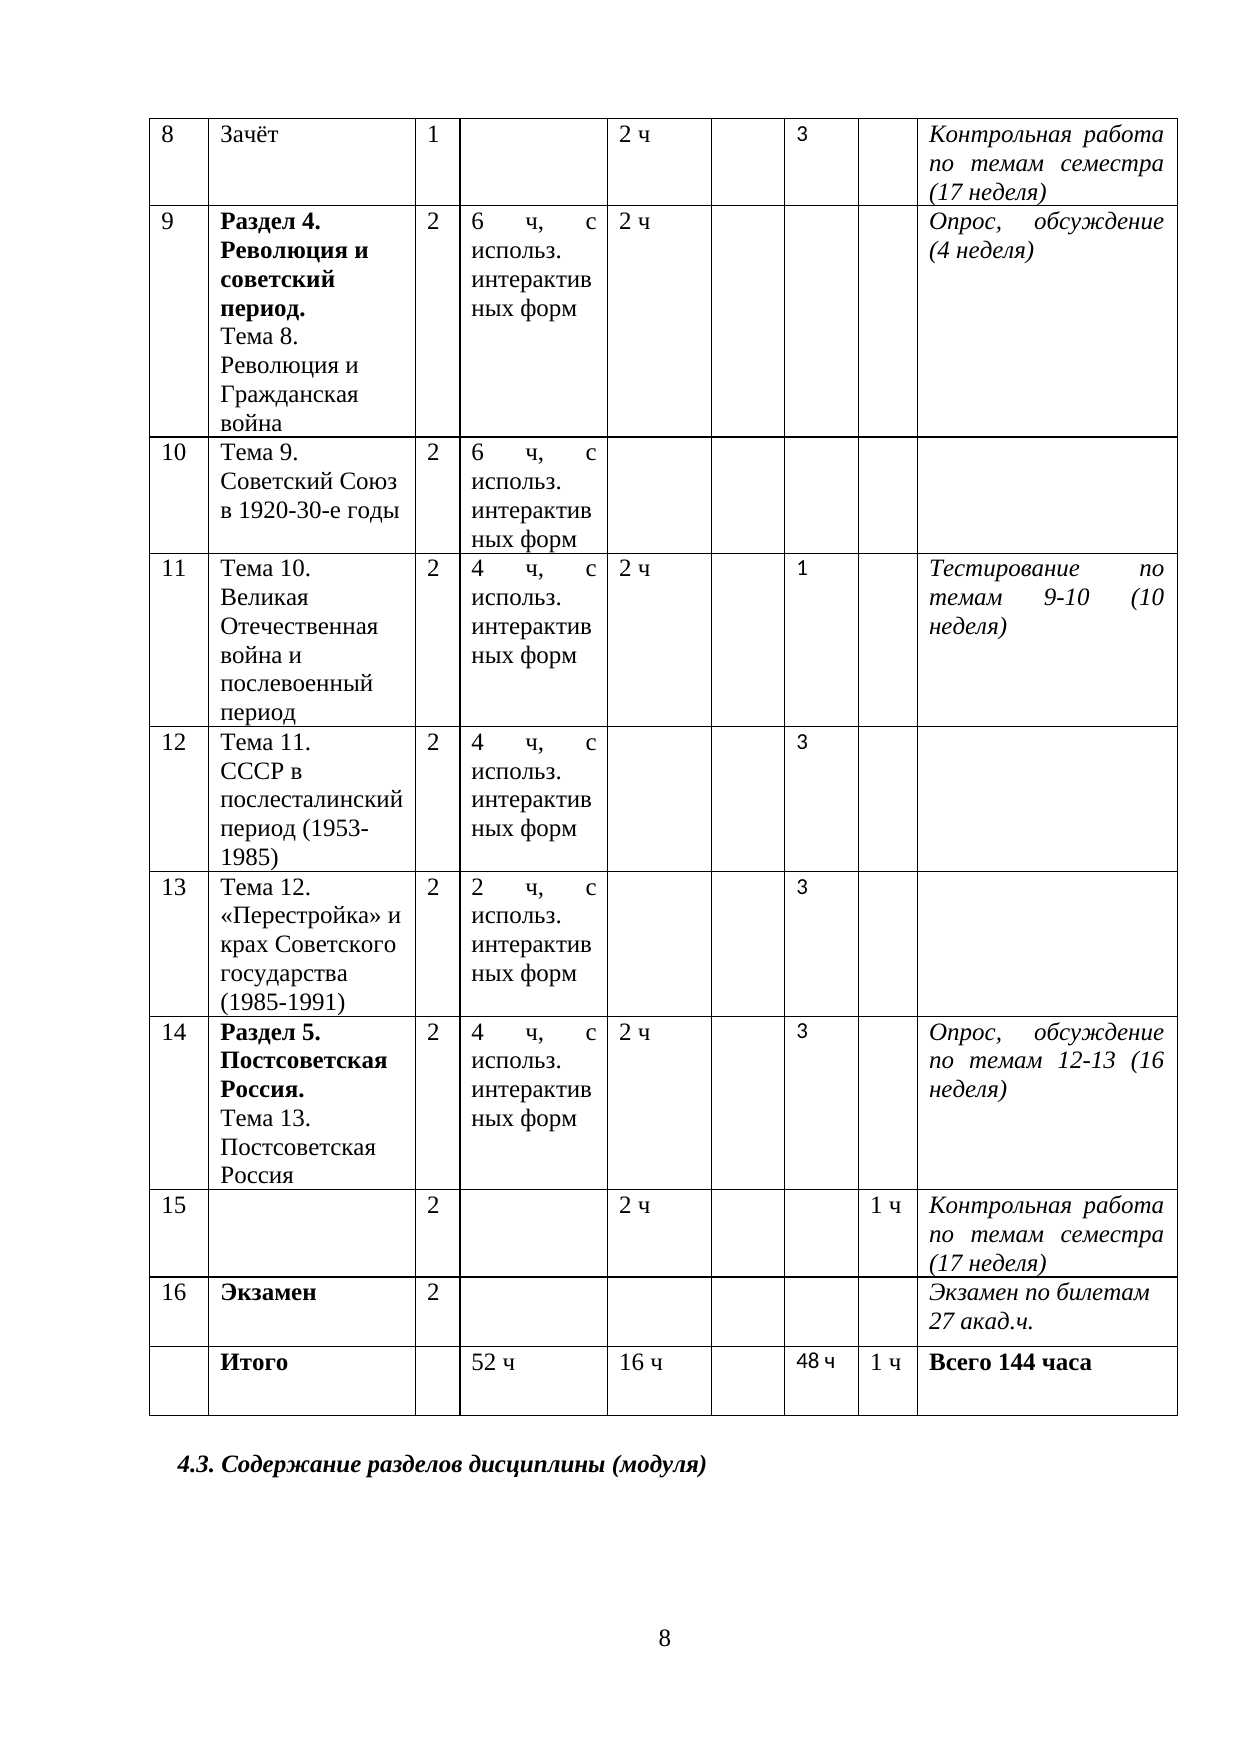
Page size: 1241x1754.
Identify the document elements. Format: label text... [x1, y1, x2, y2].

table_cell 1 [785, 554, 858, 726]
table_cell 2 ч, с использ. интерактивных форм [461, 872, 607, 1016]
table_cell 2 [416, 1278, 459, 1346]
table_cell [608, 727, 711, 871]
table_cell 1 [416, 119, 459, 205]
table_cell [712, 438, 784, 552]
table_cell 6 ч, с использ. интерактивных форм [461, 438, 607, 552]
table_cell [712, 1347, 784, 1415]
table_cell [209, 1190, 415, 1276]
table_cell 2 ч [608, 119, 711, 205]
table_cell [150, 1347, 208, 1415]
table_cell [712, 1017, 784, 1189]
table_cell 1 ч [859, 1190, 917, 1276]
table_cell [785, 206, 858, 436]
table_cell Экзамен [209, 1278, 415, 1346]
table_cell [859, 1017, 917, 1189]
table_cell 4 ч, с использ. интерактивных форм [461, 727, 607, 871]
table_cell [461, 119, 607, 205]
table_cell 13 [150, 872, 208, 1016]
table_cell [712, 119, 784, 205]
table_cell 2 ч [608, 206, 711, 436]
text 4.3. Содержание разделов дисциплины (модуля) [177, 1449, 1152, 1478]
table_cell 16 ч [608, 1347, 711, 1415]
table_cell [859, 872, 917, 1016]
table_cell Опрос, обсуждение (4 неделя) [918, 206, 1177, 436]
table_cell 14 [150, 1017, 208, 1189]
table_cell [461, 1190, 607, 1276]
table_cell Всего 144 часа [918, 1347, 1177, 1415]
table_cell [712, 554, 784, 726]
table_cell [918, 872, 1177, 1016]
table_cell 2 [416, 872, 459, 1016]
table_cell [712, 727, 784, 871]
table_cell 2 ч [608, 554, 711, 726]
table_cell 15 [150, 1190, 208, 1276]
table_cell Контрольная работа по темам семестра (17 неделя) [918, 1190, 1177, 1276]
table_cell [461, 1278, 607, 1346]
table_cell Контрольная работа по темам семестра (17 неделя) [918, 119, 1177, 205]
table_cell 10 [150, 438, 208, 552]
table_cell [608, 872, 711, 1016]
table_cell [785, 1190, 858, 1276]
table_cell [859, 1278, 917, 1346]
table_cell Опрос, обсуждение по темам 12-13 (16 неделя) [918, 1017, 1177, 1189]
table_cell [859, 727, 917, 871]
table_cell 4 ч, с использ. интерактивных форм [461, 1017, 607, 1189]
table_cell [712, 1278, 784, 1346]
table_cell Тема 11. СССР в послесталинский период (1953-1985) [209, 727, 415, 871]
table_cell Тема 9. Советский Союз в 1920-30-е годы [209, 438, 415, 552]
table_cell Зачёт [209, 119, 415, 205]
table_cell 2 [416, 206, 459, 436]
table_cell 4 ч, с использ. интерактивных форм [461, 554, 607, 726]
table_cell 3 [785, 119, 858, 205]
table_cell Тестирование по темам 9-10 (10 неделя) [918, 554, 1177, 726]
table_cell 2 [416, 554, 459, 726]
table_cell 6 ч, с использ. интерактивных форм [461, 206, 607, 436]
table_cell 2 ч [608, 1017, 711, 1189]
table_cell 3 [785, 727, 858, 871]
table_cell 8 [150, 119, 208, 205]
table_cell 9 [150, 206, 208, 436]
table_cell [712, 1190, 784, 1276]
table_cell 3 [785, 872, 858, 1016]
table_cell [859, 119, 917, 205]
table_cell [608, 1278, 711, 1346]
table_cell Раздел 5. Постсоветская Россия. Тема 13. Постсоветская Россия [209, 1017, 415, 1189]
table_cell [712, 206, 784, 436]
table_cell [416, 1347, 459, 1415]
table_cell 2 [416, 727, 459, 871]
table_cell 52 ч [461, 1347, 607, 1415]
table_cell 48 ч [785, 1347, 858, 1415]
table_cell Тема 12. «Перестройка» и крах Советского государства (1985-1991) [209, 872, 415, 1016]
table_cell 1 ч [859, 1347, 917, 1415]
table_cell 11 [150, 554, 208, 726]
table_cell Тема 10. Великая Отечественная война и послевоенный период [209, 554, 415, 726]
table_cell [712, 872, 784, 1016]
table_cell [859, 438, 917, 552]
table_cell [859, 206, 917, 436]
table_cell [918, 438, 1177, 552]
table_cell [785, 438, 858, 552]
table_cell 2 [416, 1017, 459, 1189]
table_cell [785, 1278, 858, 1346]
table_cell Экзамен по билетам 27 акад.ч. [918, 1278, 1177, 1346]
table_cell [608, 438, 711, 552]
table_cell 16 [150, 1278, 208, 1346]
table_cell 2 [416, 438, 459, 552]
table_cell 2 ч [608, 1190, 711, 1276]
table_cell 2 [416, 1190, 459, 1276]
table_cell Итого [209, 1347, 415, 1415]
table_cell Раздел 4. Революция и советский период. Тема 8. Революция и Гражданская война [209, 206, 415, 436]
table_cell [918, 727, 1177, 871]
table_cell 3 [785, 1017, 858, 1189]
table_cell 12 [150, 727, 208, 871]
table_cell [859, 554, 917, 726]
